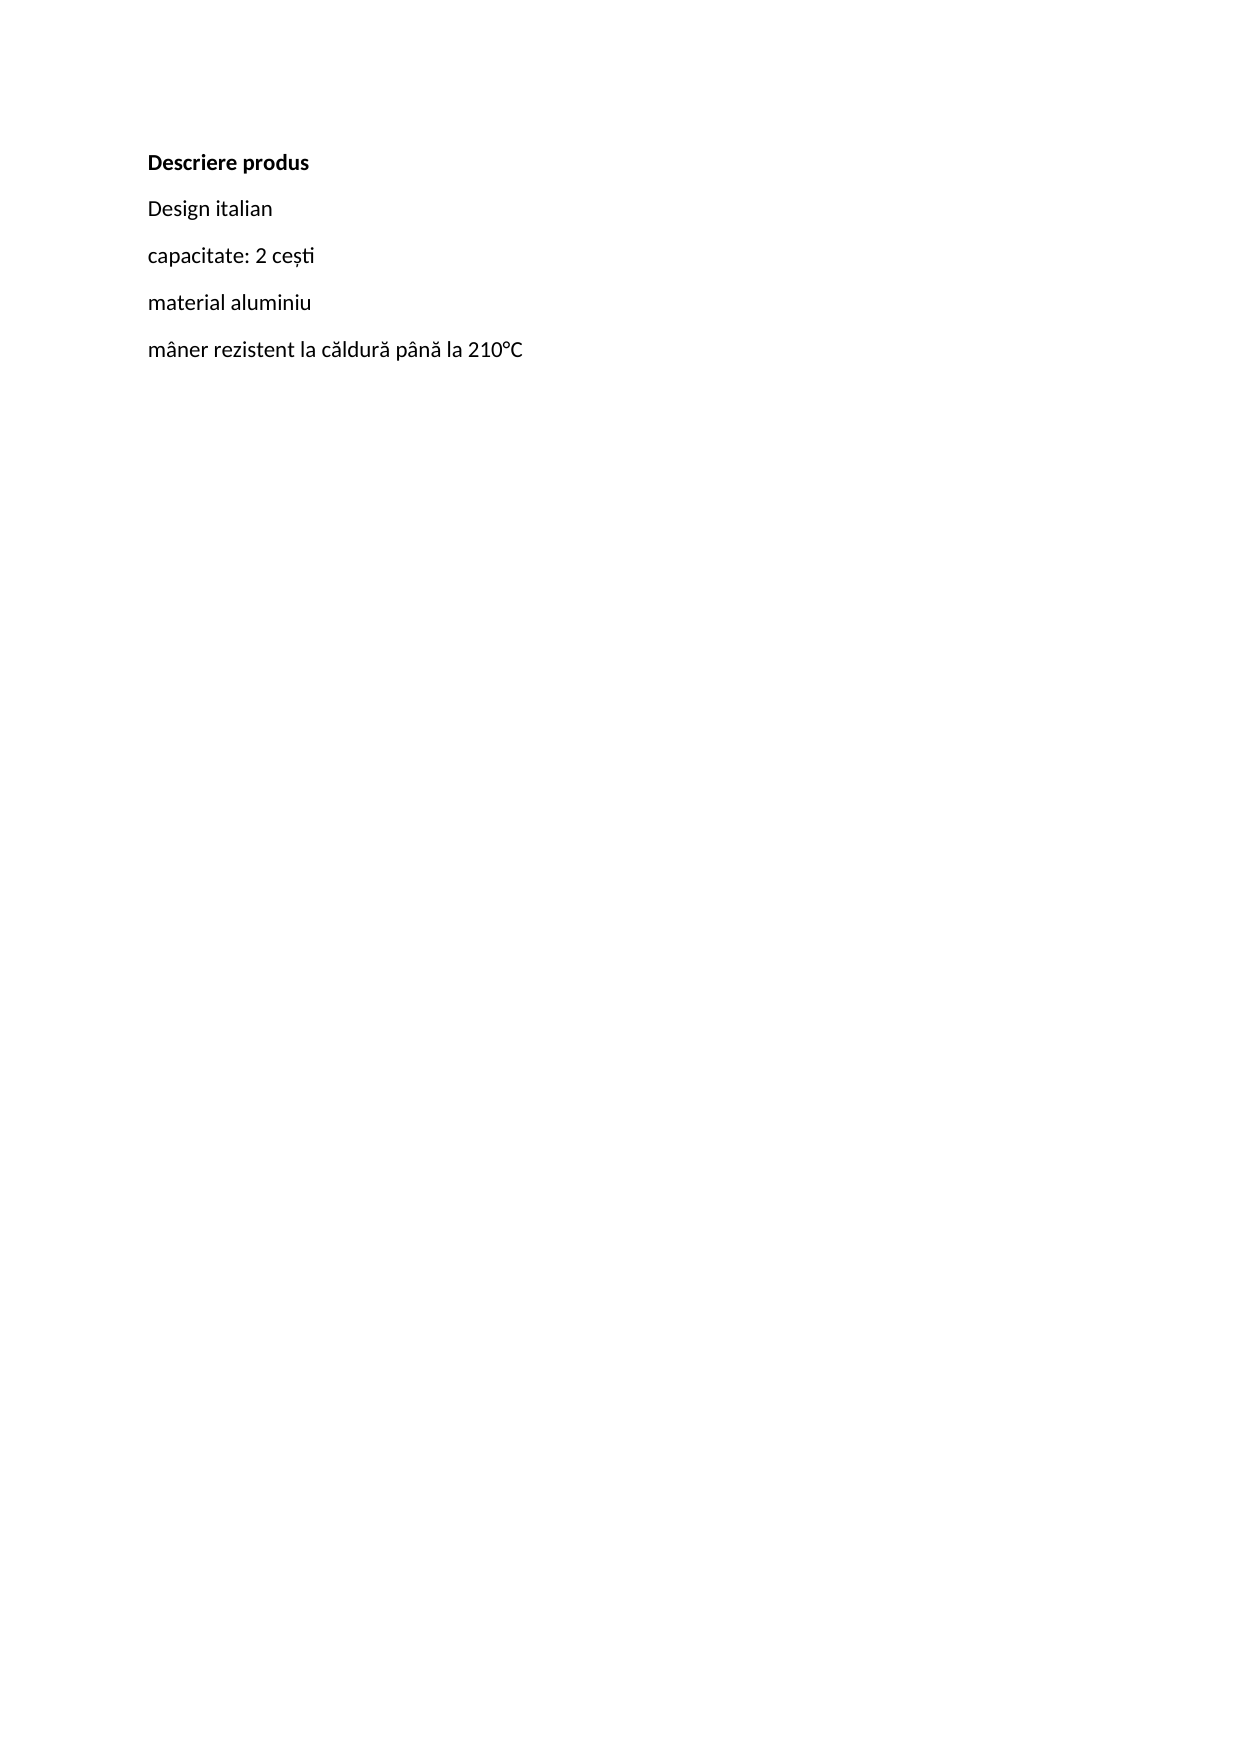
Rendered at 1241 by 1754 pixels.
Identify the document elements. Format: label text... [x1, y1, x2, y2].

text mâner rezistent la căldură până la 210°C [148, 335, 1093, 363]
text Design italian [148, 194, 1093, 222]
text Descriere produs [148, 148, 1093, 176]
text capacitate: 2 cești [148, 241, 1093, 269]
text material aluminiu [148, 288, 1093, 316]
